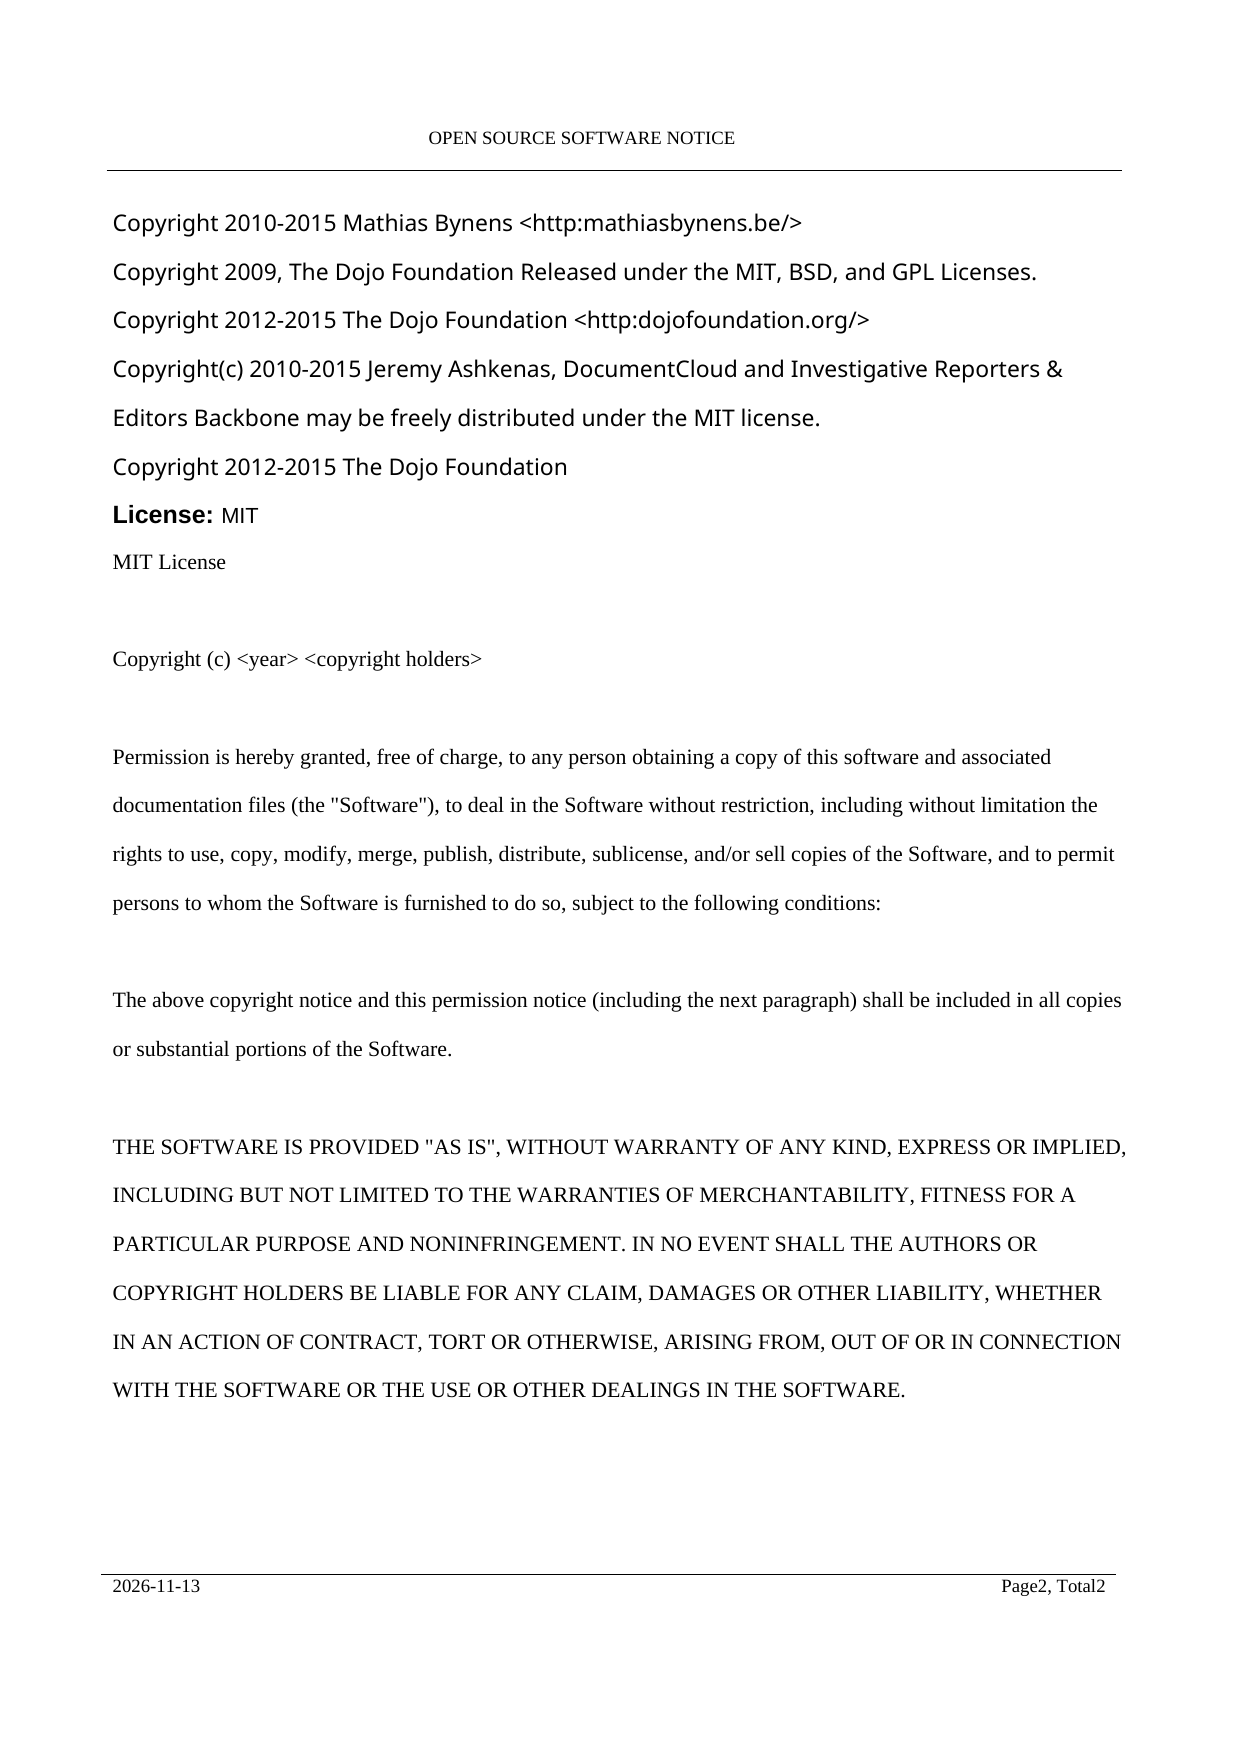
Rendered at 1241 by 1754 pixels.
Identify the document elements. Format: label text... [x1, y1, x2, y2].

text License: MIT [112, 498, 1128, 531]
text MIT License Copyright (c) <year> <copyright holders> Permission is hereby granted, free of charge, to any person obtaining a copy of this software and associated documentation files (the "Software"), to deal in the Software without restriction, including without limitation the rights to use, copy, modify, merge, publish, distribute, sublicense, and/or sell copies of the Software, and to permit persons to whom the Software is furnished to do so, subject to the following conditions: The above copyright notice and this permission notice (including the next paragraph) shall be included in all copies or substantial portions of the Software. THE SOFTWARE IS PROVIDED "AS IS", WITHOUT WARRANTY OF ANY KIND, EXPRESS OR IMPLIED, INCLUDING BUT NOT LIMITED TO THE WARRANTIES OF MERCHANTABILITY, FITNESS FOR A PARTICULAR PURPOSE AND NONINFRINGEMENT. IN NO EVENT SHALL THE AUTHORS OR COPYRIGHT HOLDERS BE LIABLE FOR ANY CLAIM, DAMAGES OR OTHER LIABILITY, WHETHER IN AN ACTION OF CONTRACT, TORT OR OTHERWISE, ARISING FROM, OUT OF OR IN CONNECTION WITH THE SOFTWARE OR THE USE OR OTHER DEALINGS IN THE SOFTWARE. [112, 545, 1128, 1406]
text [112, 206, 1128, 483]
